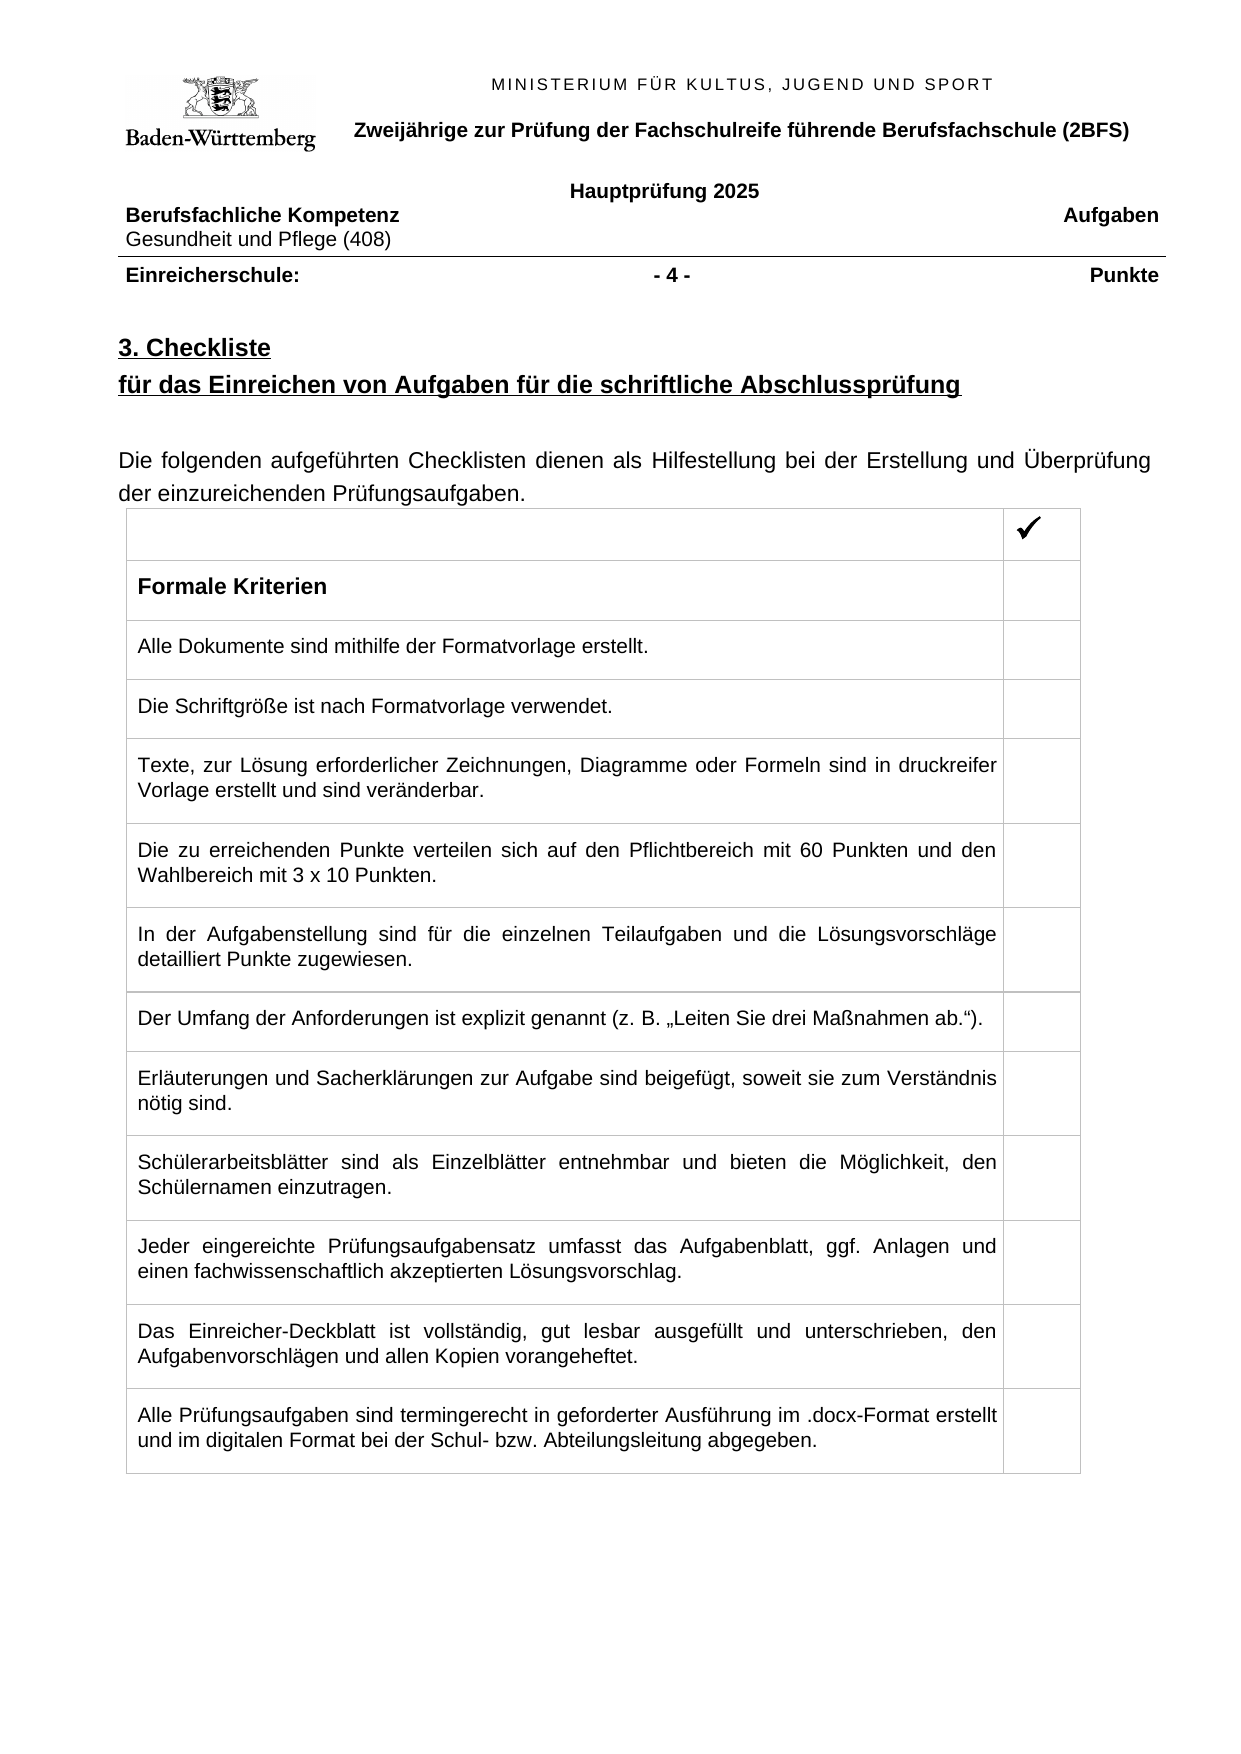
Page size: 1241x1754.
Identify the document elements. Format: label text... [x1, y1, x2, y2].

table_cell [1004, 1389, 1080, 1473]
table_cell Die zu erreichenden Punkte verteilen sich auf den Pflichtbereich mit 60 Punkten und den Wahlbereich mit 3 x 10 Punkten. [127, 824, 1003, 907]
table_cell [1004, 1305, 1080, 1388]
table_cell Erläuterungen und Sacherklärungen zur Aufgabe sind beigefügt, soweit sie zum Verständnis nötig sind. [127, 1052, 1003, 1135]
table_cell Formale Kriterien [127, 561, 1003, 619]
text für das Einreichen von Aufgaben für die schriftliche Abschlussprüfung [118, 362, 1152, 402]
table_cell [1004, 561, 1080, 619]
table_cell Texte, zur Lösung erforderlicher Zeichnungen, Diagramme oder Formeln sind in druckreifer Vorlage erstellt und sind veränderbar. [127, 739, 1003, 823]
table_cell Jeder eingereichte Prüfungsaufgabensatz umfasst das Aufgabenblatt, ggf. Anlagen und einen fachwissenschaftlich akzeptierten Lösungsvorschlag. [127, 1221, 1003, 1304]
picture [125, 75, 317, 152]
table_cell [1004, 680, 1080, 738]
text 3. Checkliste [118, 333, 1152, 362]
table_cell [1004, 908, 1080, 991]
table_cell Alle Prüfungsaufgaben sind termingerecht in geforderter Ausführung im .docx-Format erstellt und im digitalen Format bei der Schul- bzw. Abteilungsleitung abgegeben. [127, 1389, 1003, 1473]
table_header [127, 509, 1003, 560]
table_cell [1004, 993, 1080, 1051]
table_cell In der Aufgabenstellung sind für die einzelnen Teilaufgaben und die Lösungsvorschläge detailliert Punkte zugewiesen. [127, 908, 1003, 991]
table_header [1004, 509, 1080, 560]
table_cell Das Einreicher-Deckblatt ist vollständig, gut lesbar ausgefüllt und unterschrieben, den Aufgabenvorschlägen und allen Kopien vorangeheftet. [127, 1305, 1003, 1388]
table_cell [1004, 1052, 1080, 1135]
table_cell Alle Dokumente sind mithilfe der Formatvorlage erstellt. [127, 621, 1003, 679]
table_cell [1004, 1136, 1080, 1219]
table_cell [1004, 1221, 1080, 1304]
table_cell [1004, 621, 1080, 679]
table_cell Der Umfang der Anforderungen ist explizit genannt (z. B. „Leiten Sie drei Maßnahmen ab.“). [127, 993, 1003, 1051]
table_cell [1004, 824, 1080, 907]
table_cell [1004, 739, 1080, 823]
text Die folgenden aufgeführten Checklisten dienen als Hilfestellung bei der Erstellung und Überprüfung der einzureichenden Prüfungsaufgaben. [118, 442, 1152, 508]
table_cell Schülerarbeitsblätter sind als Einzelblätter entnehmbar und bieten die Möglichkeit, den Schülernamen einzutragen. [127, 1136, 1003, 1219]
table_cell Die Schriftgröße ist nach Formatvorlage verwendet. [127, 680, 1003, 738]
